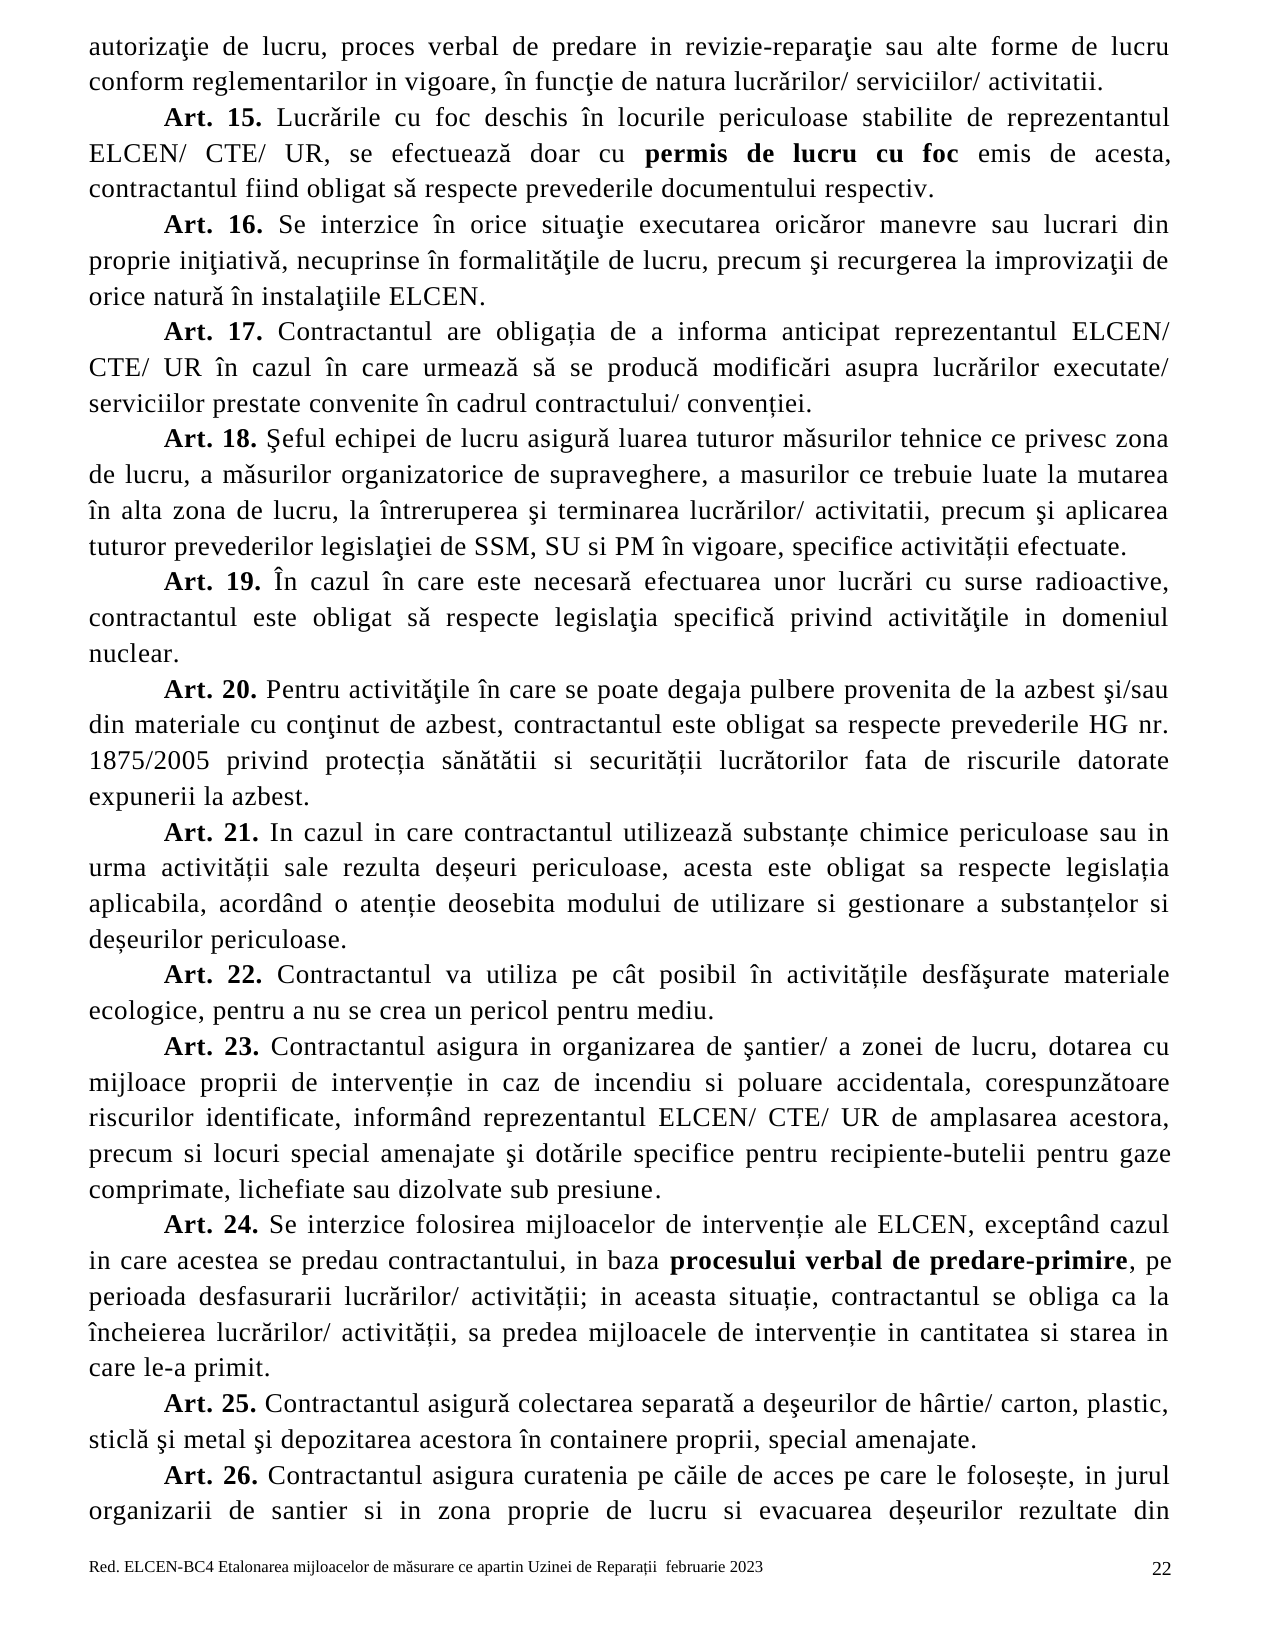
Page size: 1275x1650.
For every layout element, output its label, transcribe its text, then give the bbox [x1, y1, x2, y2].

text Art. 18. Şeful echipei de lucru asigurǎ luarea tuturor mǎsurilor tehnice ce privesc zona de lucru, a mǎsurilor organizatorice de supraveghere, a masurilor ce trebuie luate la mutarea în alta zona de lucru, la întreruperea şi terminarea lucrǎrilor/ activitatii, precum şi aplicarea tuturor prevederilor legislaţiei de SSM, SU si PM în vigoare, specifice activității efectuate. [89, 423, 1172, 561]
text Art. 17. Contractantul are obligația de a informa anticipat reprezentantul ELCEN/ CTE/ UR în cazul în care urmează să se producă modificări asupra lucrǎrilor executate/ serviciilor prestate convenite în cadrul contractului/ convenției. [89, 315, 1172, 418]
text Art. 23. Contractantul asigura in organizarea de şantier/ a zonei de lucru, dotarea cu mijloace proprii de intervenție in caz de incendiu si poluare accidentala, corespunzătoare riscurilor identificate, informând reprezentantul ELCEN/ CTE/ UR de amplasarea acestora, precum si locuri special amenajate şi dotǎrile specifice pentru recipiente-butelii pentru gaze comprimate, lichefiate sau dizolvate sub presiune. [89, 1030, 1172, 1204]
text Art. 19. În cazul în care este necesarǎ efectuarea unor lucrǎri cu surse radioactive, contractantul este obligat sǎ respecte legislaţia specificǎ privind activitǎţile in domeniul nuclear. [89, 566, 1172, 668]
text Art. 21. In cazul in care contractantul utilizează substanțe chimice periculoase sau in urma activității sale rezulta deșeuri periculoase, acesta este obligat sa respecte legislația aplicabila, acordând o atenție deosebita modului de utilizare si gestionare a substanțelor si deșeurilor periculoase. [89, 816, 1172, 954]
text Art. 16. Se interzice în orice situaţie executarea oricǎror manevre sau lucrari din proprie iniţiativǎ, necuprinse în formalitǎţile de lucru, precum şi recurgerea la improvizaţii de orice naturǎ în instalaţiile ELCEN. [89, 208, 1172, 311]
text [89, 1459, 1172, 1526]
text Art. 24. Se interzice folosirea mijloacelor de intervenție ale ELCEN, exceptând cazul in care acestea se predau contractantului, in baza procesului verbal de predare-primire, pe perioada desfasurarii lucrărilor/ activității; in aceasta situație, contractantul se obliga ca la încheierea lucrărilor/ activității, sa predea mijloacele de intervenție in cantitatea si starea in care le-a primit. [89, 1209, 1172, 1383]
text Art. 25. Contractantul asigurǎ colectarea separatǎ a deşeurilor de hârtie/ carton, plastic, sticlă şi metal şi depozitarea acestora în containere proprii, special amenajate. [89, 1387, 1172, 1454]
text Art. 15. Lucrǎrile cu foc deschis în locurile periculoase stabilite de reprezentantul ELCEN/ CTE/ UR, se efectuează doar cu permis de lucru cu foc emis de acesta, contractantul fiind obligat sǎ respecte prevederile documentului respectiv. [89, 101, 1172, 204]
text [89, 29, 1172, 96]
text Art. 20. Pentru activitǎţile în care se poate degaja pulbere provenita de la azbest şi/sau din materiale cu conţinut de azbest, contractantul este obligat sa respecte prevederile HG nr. 1875/2005 privind protecția sănătătii si securității lucrătorilor fata de riscurile datorate expunerii la azbest. [89, 673, 1172, 811]
text Art. 22. Contractantul va utiliza pe cât posibil în activitățile desfǎşurate materiale ecologice, pentru a nu se crea un pericol pentru mediu. [89, 958, 1172, 1025]
